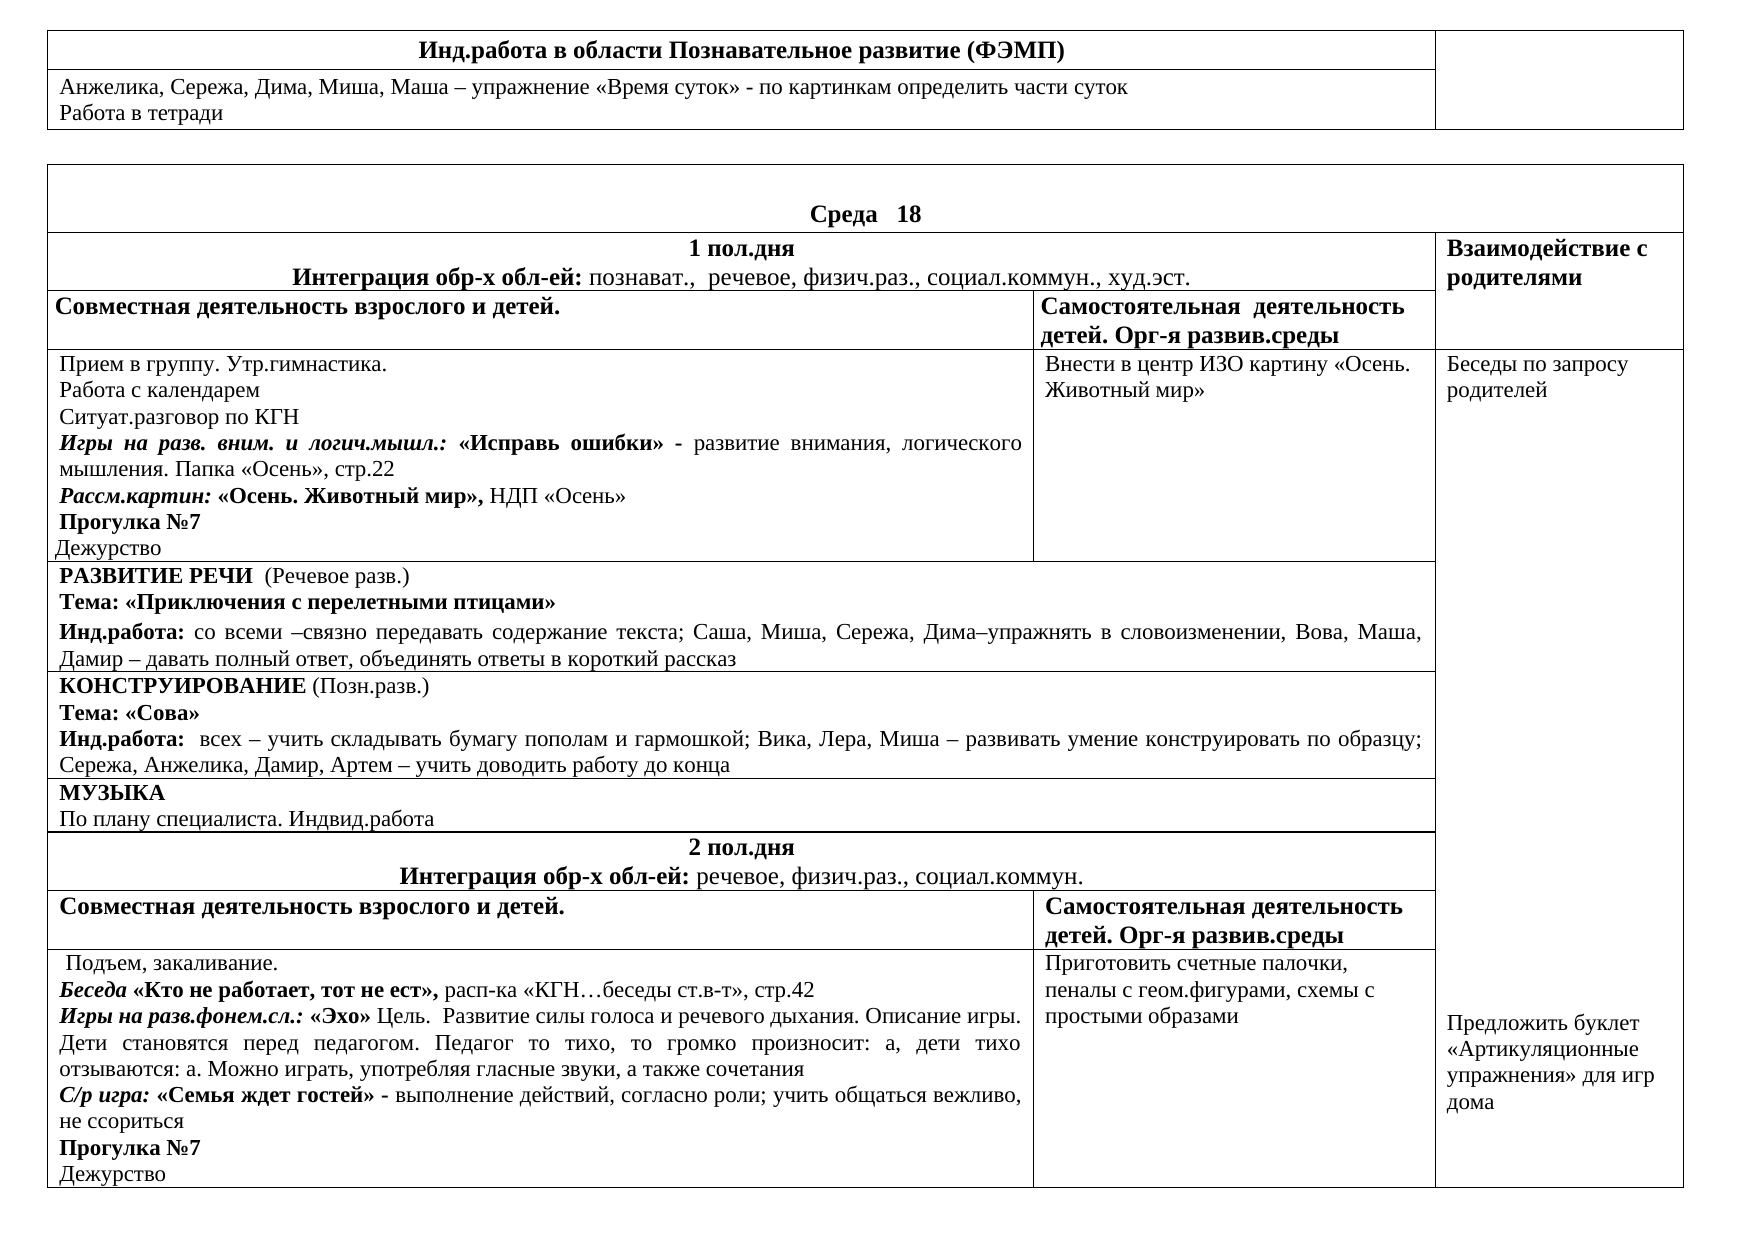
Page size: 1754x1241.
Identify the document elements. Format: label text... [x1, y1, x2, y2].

table_cell Внести в центр ИЗО картину «Осень. Животный мир» [1034, 350, 1435, 561]
table_cell Приготовить счетные палочки, пеналы с геом.фигурами, схемы с простыми образами [1034, 950, 1435, 1187]
table_cell Подъем, закаливание. Беседа «Кто не работает, тот не ест», расп-ка «КГН…беседы ст.в-т», стр.42 Игры на разв.фонем.сл.: «Эхо» Цель. Развитие силы голоса и речевого дыхания. Описание игры. Дети становятся перед педагогом. Педагог то тихо, то громко произносит: а, дети тихо отзываются: а. Можно играть, употребляя гласные звуки, а также сочетания С/р игра: «Семья ждет гостей» - выполнение действий, согласно роли; учить общаться вежливо, не ссориться Прогулка №7 Дежурство [48, 950, 1033, 1187]
table_cell Прием в группу. Утр.гимнастика. Работа с календарем Ситуат.разговор по КГН Игры на разв. вним. и логич.мышл.: «Исправь ошибки» - развитие внимания, логического мышления. Папка «Осень», стр.22 Рассм.картин: «Осень. Животный мир», НДП «Осень» Прогулка №7 Дежурство [48, 350, 1033, 561]
table_cell Совместная деятельность взрослого и детей. [48, 891, 1033, 948]
table_cell Совместная деятельность взрослого и детей. [48, 291, 1033, 349]
table_cell Взаимодействие с родителями [1436, 233, 1683, 349]
table_cell МУЗЫКА По плану специалиста. Индвид.работа [48, 779, 1435, 831]
table_cell Самостоятельная деятельность детей. Орг-я развив.среды [1034, 291, 1435, 349]
table_cell Беседы по запросу родителей Предложить буклет «Артикуляционные упражнения» для игр дома [1436, 350, 1683, 1187]
table_cell КОНСТРУИРОВАНИЕ (Позн.разв.) Тема: «Сова» Инд.работа: всех – учить складывать бумагу пополам и гармошкой; Вика, Лера, Миша – развивать умение конструировать по образцу; Сережа, Анжелика, Дамир, Артем – учить доводить работу до конца [48, 672, 1435, 778]
table_header Среда 18 [48, 165, 1683, 232]
table_cell Самостоятельная деятельность детей. Орг-я развив.среды [1034, 891, 1435, 948]
table_cell Инд.работа в области Познавательное развитие (ФЭМП) [48, 31, 1435, 68]
table_cell РАЗВИТИЕ РЕЧИ (Речевое разв.) Тема: «Приключения с перелетными птицами» Инд.работа: со всеми –связно передавать содержание текста; Саша, Миша, Сережа, Дима–упражнять в словоизменении, Вова, Маша, Дамир – давать полный ответ, объединять ответы в короткий рассказ [48, 562, 1435, 671]
table_cell 2 пол.дня Интеграция обр-х обл-ей: речевое, физич.раз., социал.коммун. [48, 833, 1435, 890]
table_cell Анжелика, Сережа, Дима, Миша, Маша – упражнение «Время суток» - по картинкам определить части суток Работа в тетради [48, 70, 1435, 129]
table_cell 1 пол.дня Интеграция обр-х обл-ей: познават., речевое, физич.раз., социал.коммун., худ.эст. [48, 233, 1435, 290]
